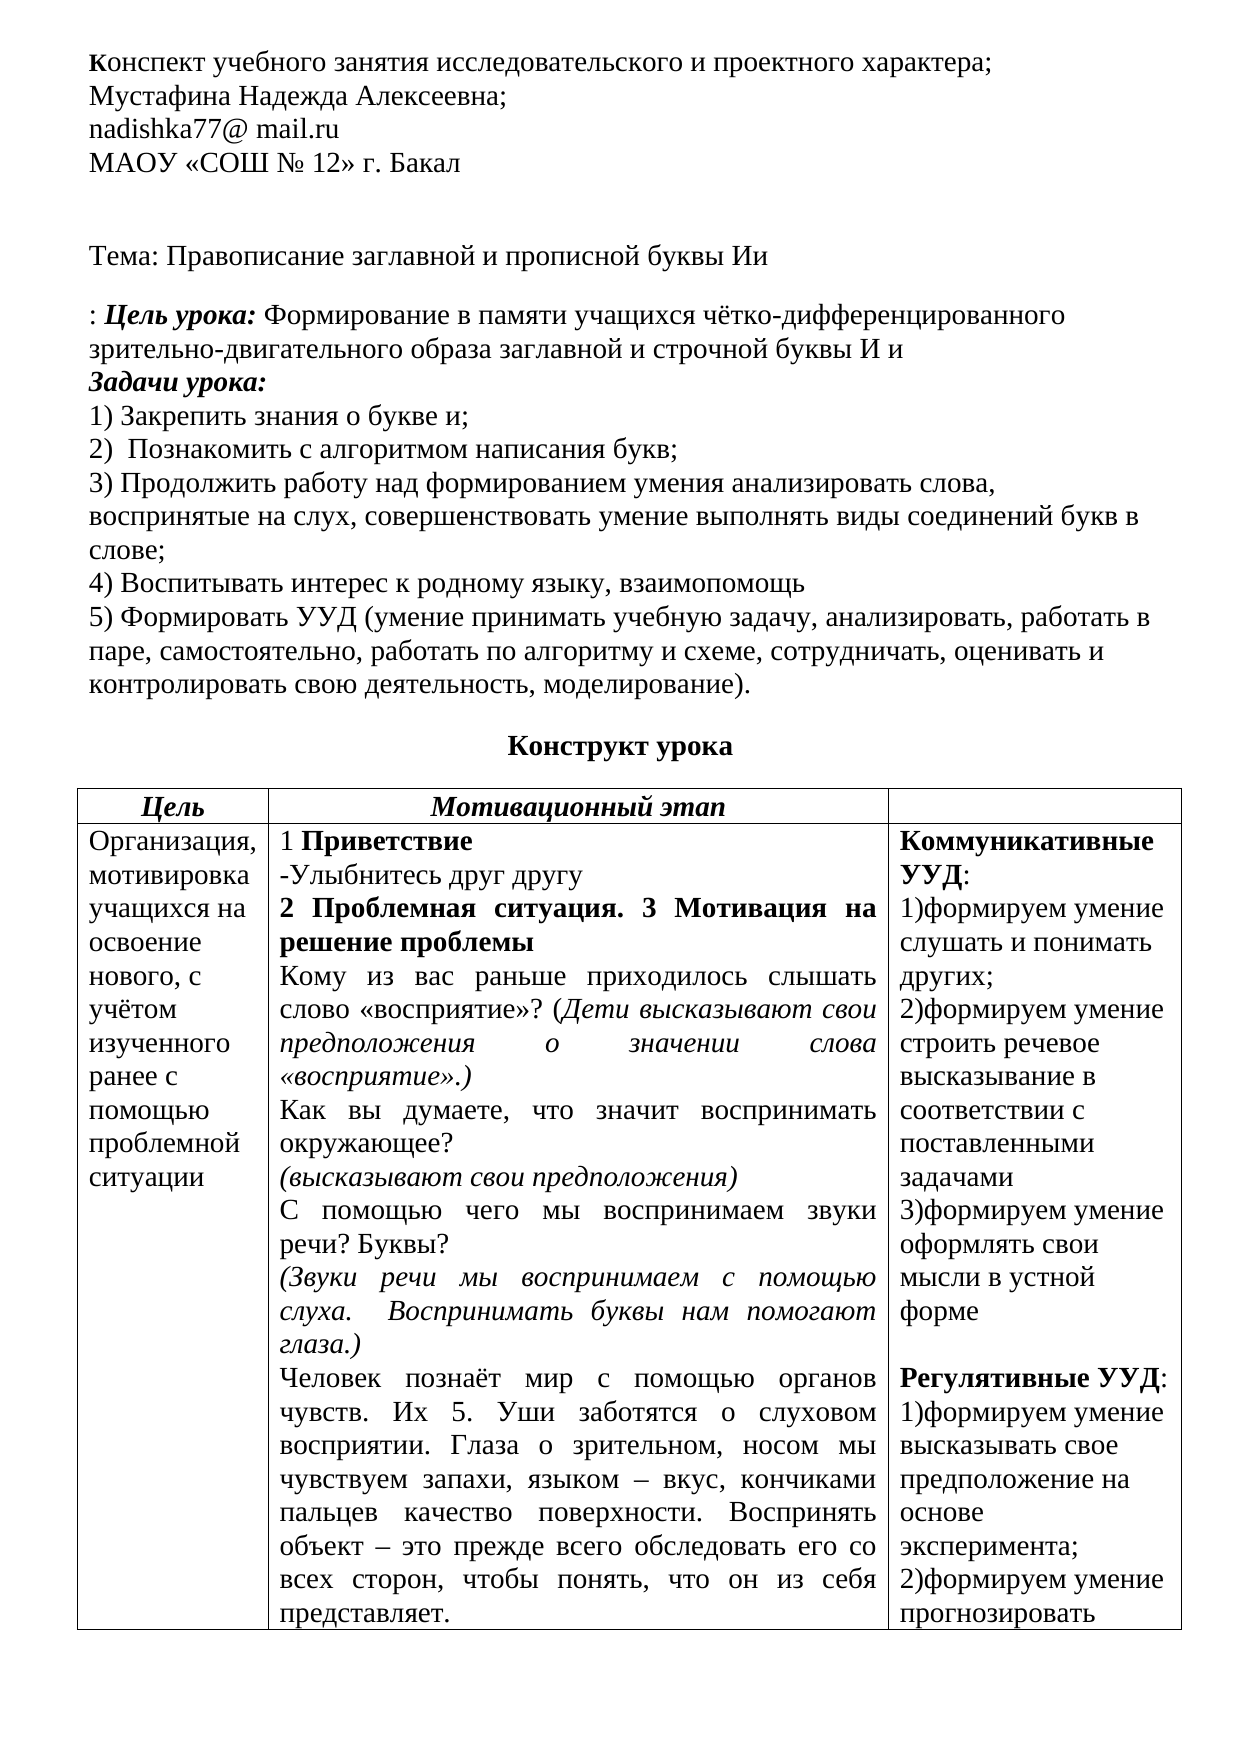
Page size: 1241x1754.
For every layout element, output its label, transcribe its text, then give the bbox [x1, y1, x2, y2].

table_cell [889, 824, 1181, 1628]
text МАОУ «СОШ № 12» г. Бакал [89, 145, 1152, 178]
text 2) Познакомить с алгоритмом написания букв; [89, 431, 1152, 465]
text nadishka77@ mail.ru [89, 111, 1152, 145]
text Мустафина Надежда Алексеевна; [89, 78, 1152, 111]
text 5) Формировать УУД (умение принимать учебную задачу, анализировать, работать в паре, самостоятельно, работать по алгоритму и схеме, сотрудничать, оценивать и контролировать свою деятельность, моделирование). [89, 599, 1152, 700]
table_header [889, 789, 1181, 822]
text Задачи урока: [89, 364, 1152, 398]
text 3) Продолжить работу над формированием умения анализировать слова, воспринятые на слух, совершенствовать умение выполнять виды соединений букв в слове; [89, 465, 1152, 566]
text 1) Закрепить знания о букве и; [89, 398, 1152, 431]
text Тема: Правописание заглавной и прописной буквы Ии [89, 238, 1152, 271]
text Конспект учебного занятия исследовательского и проектного характера; [89, 44, 1152, 78]
table_header Цель [78, 789, 268, 822]
text 4) Воспитывать интерес к родному языку, взаимопомощь [89, 566, 1152, 599]
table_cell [78, 824, 268, 1628]
text Конструкт урока [89, 728, 1152, 762]
text : Цель урока: Формирование в памяти учащихся чётко-дифференцированного зрительно-двигательного образа заглавной и строчной буквы И и [89, 297, 1152, 364]
table_header Мотивационный этап [269, 789, 888, 822]
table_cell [269, 824, 888, 1628]
